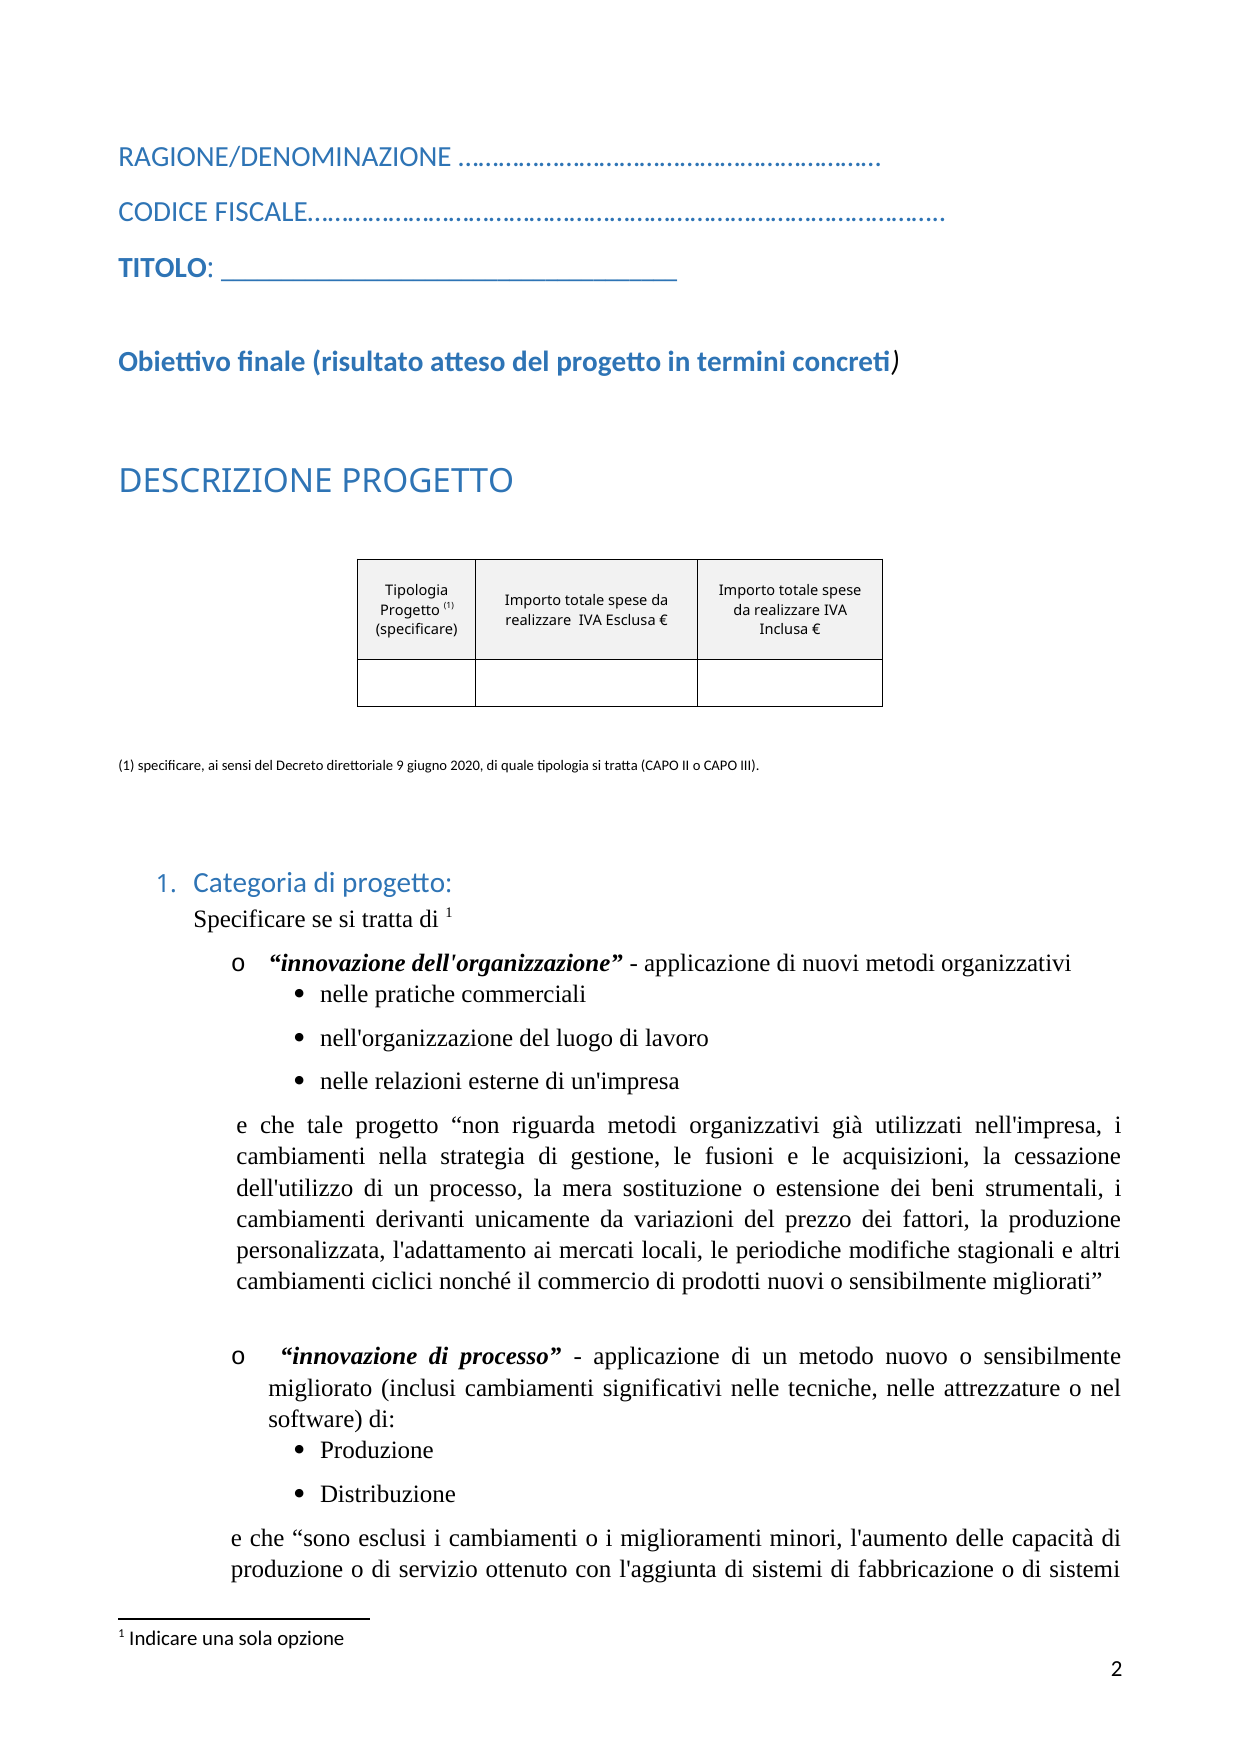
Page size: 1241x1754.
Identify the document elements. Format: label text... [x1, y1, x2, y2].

text (1) specificare, ai sensi del Decreto direttoriale 9 giugno 2020, di quale tipologia si tratta (CAPO II o CAPO III). [118, 756, 1122, 774]
subtitle Categoria di progetto: [156, 864, 1122, 899]
list Produzione [295, 1433, 1122, 1465]
table_header Tipologia Progetto (1) (specificare) [358, 560, 475, 659]
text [231, 1521, 1122, 1583]
table_cell [698, 660, 882, 706]
subtitle DESCRIZIONE PROGETTO [118, 456, 1122, 502]
table_cell [476, 660, 697, 706]
list “innovazione dell'organizzazione” - applicazione di nuovi metodi organizzativi [231, 946, 1122, 977]
list nelle pratiche commerciali [295, 977, 1122, 1008]
list Distribuzione [295, 1477, 1122, 1508]
list “innovazione di processo” - applicazione di un metodo nuovo o sensibilmente migliorato (inclusi cambiamenti significativi nelle tecniche, nelle attrezzature o nel software) di: [231, 1340, 1122, 1433]
text CODICE FISCALE………………………………………………………………………………….. [118, 193, 1122, 229]
table_cell [358, 660, 475, 706]
subtitle TITOLO: ______________________________________ [118, 248, 1122, 285]
text e che tale progetto “non riguarda metodi organizzativi già utilizzati nell'impresa, i cambiamenti nella strategia di gestione, le fusioni e le acquisizioni, la cessazione dell'utilizzo di un processo, la mera sostituzione o estensione dei beni strumentali, i cambiamenti derivanti unicamente da variazioni del prezzo dei fattori, la produzione personalizzata, l'adattamento ai mercati locali, le periodiche modifiche stagionali e altri cambiamenti ciclici nonché il commercio di prodotti nuovi o sensibilmente migliorati” [236, 1108, 1122, 1296]
text RAGIONE/DENOMINAZIONE ……………………………………………………… [118, 138, 1122, 174]
text Specificare se si tratta di [193, 902, 1122, 933]
table_header Importo totale spese da realizzare IVA Inclusa € [698, 560, 882, 659]
list nell'organizzazione del luogo di lavoro [295, 1021, 1122, 1052]
text Obiettivo finale (risultato atteso del progetto in termini concreti) [118, 343, 1122, 379]
table_header Importo totale spese da realizzare IVA Esclusa € [476, 560, 697, 659]
list nelle relazioni esterne di un'impresa [295, 1065, 1122, 1096]
